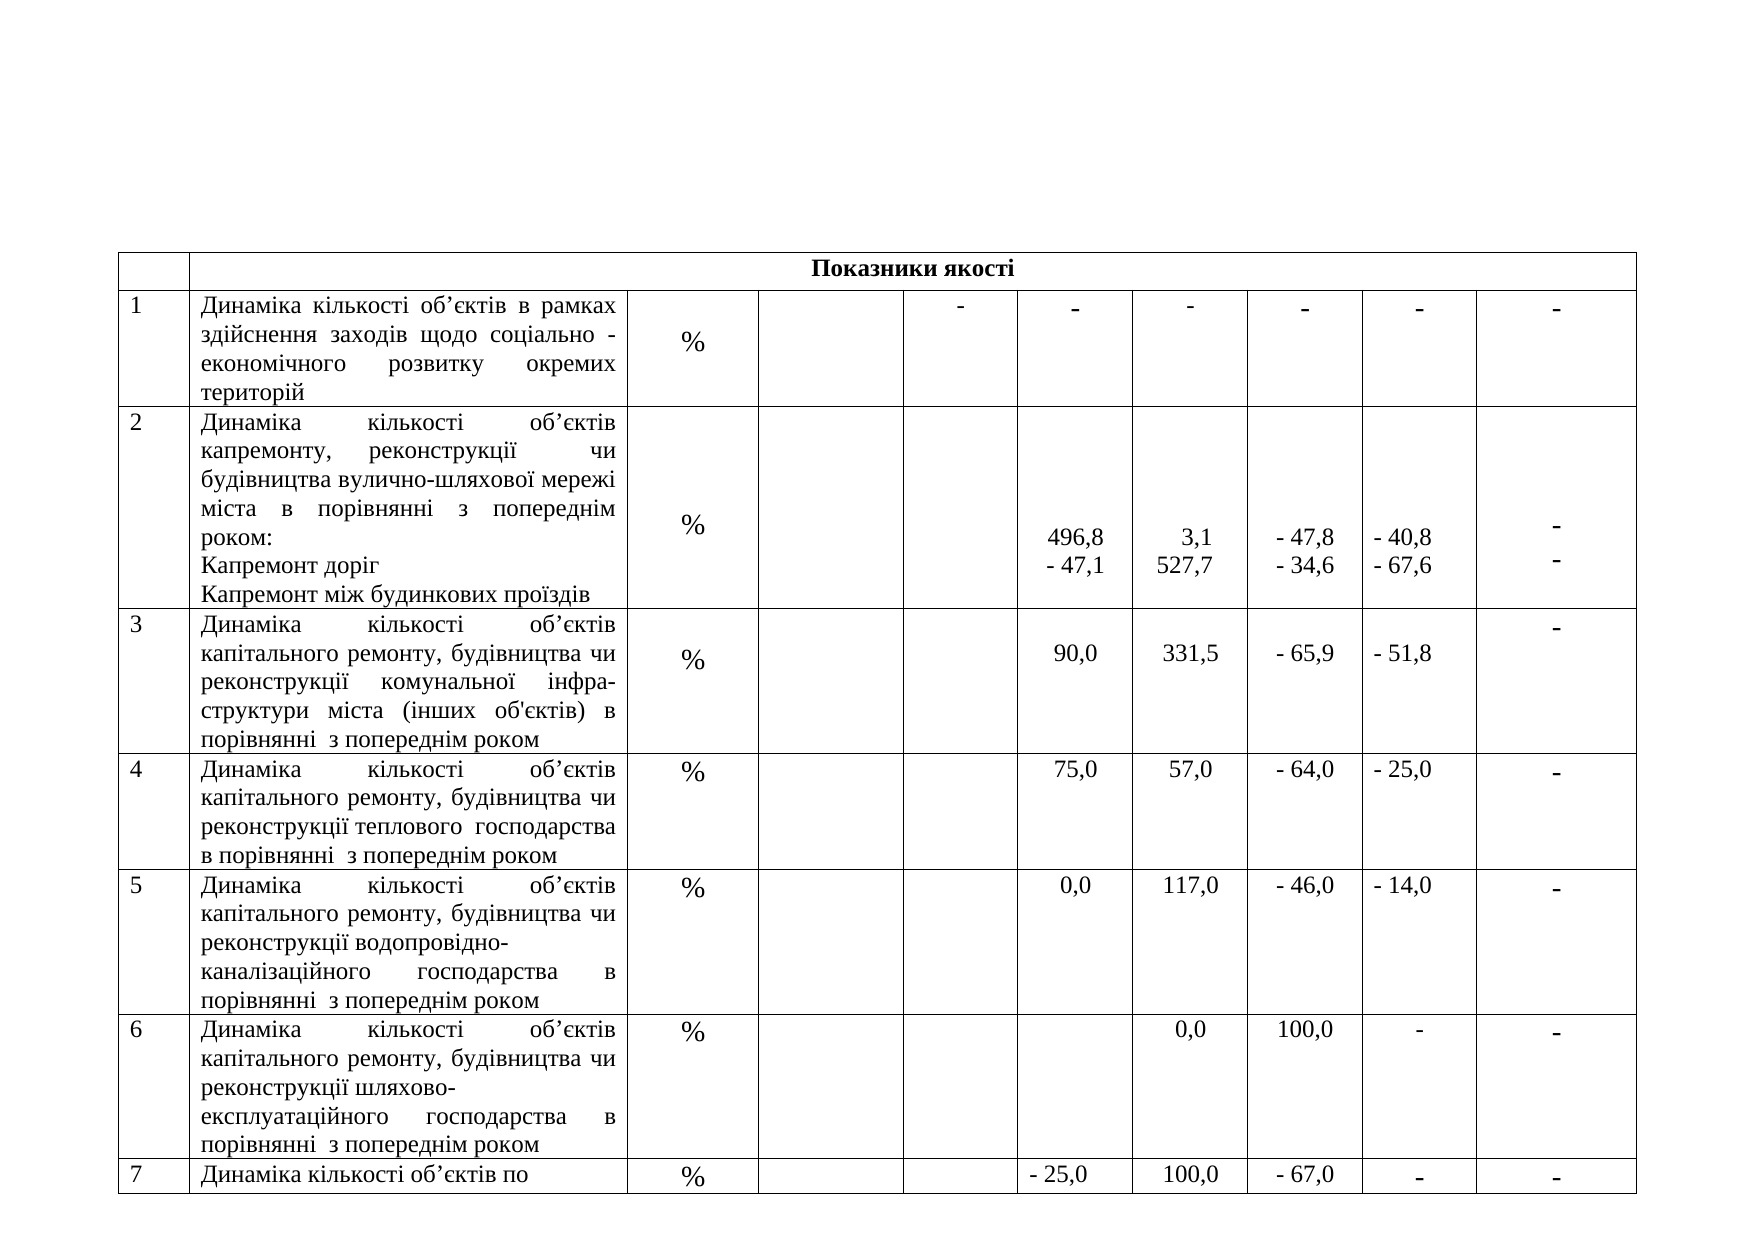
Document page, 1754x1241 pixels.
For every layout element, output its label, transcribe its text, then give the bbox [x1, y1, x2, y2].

table_cell [759, 407, 903, 608]
table_cell [904, 1015, 1017, 1158]
table_cell % [628, 291, 758, 406]
table_cell - [1477, 870, 1636, 1013]
table_cell - [1363, 1159, 1476, 1193]
table_cell - [1248, 291, 1362, 406]
table_cell 0,0 [1133, 1015, 1247, 1158]
table_cell - [1477, 1015, 1636, 1158]
table_cell - [904, 291, 1017, 406]
table_cell 100,0 [1133, 1159, 1247, 1193]
table_cell Динаміка кількості об’єктів капітального ремонту, будівництва чи реконструкції водопровідно- каналізаційного господарства в порівнянні з попереднім роком [190, 870, 627, 1013]
table_cell 100,0 [1248, 1015, 1362, 1158]
table_cell 7 [119, 1159, 189, 1193]
table_cell 3,1 527,7 [1133, 407, 1247, 608]
table_cell - 46,0 [1248, 870, 1362, 1013]
table_cell - [1477, 609, 1636, 753]
table_cell 1 [119, 291, 189, 406]
table_cell - [1477, 291, 1636, 406]
table_cell % [628, 870, 758, 1013]
table_cell 331,5 [1133, 609, 1247, 753]
table_cell 75,0 [1018, 754, 1132, 869]
table_cell - 47,8 - 34,6 [1248, 407, 1362, 608]
table_cell [759, 1015, 903, 1158]
table_cell 117,0 [1133, 870, 1247, 1013]
table_cell Динаміка кількості об’єктів капітального ремонту, будівництва чи реконструкції шляхово- експлуатаційного господарства в порівнянні з попереднім роком [190, 1015, 627, 1158]
table_cell 496,8 - 47,1 [1018, 407, 1132, 608]
table_header [119, 253, 189, 289]
table_cell Динаміка кількості об’єктів капремонту, реконструкції чи будівництва вулично-шляхової мережі міста в порівнянні з попереднім роком: Капремонт доріг Капремонт між будинкових проїздів [190, 407, 627, 608]
table_cell [759, 291, 903, 406]
table_cell - 25,0 [1018, 1159, 1132, 1193]
table_cell 4 [119, 754, 189, 869]
table_cell - 64,0 [1248, 754, 1362, 869]
table_cell [904, 870, 1017, 1013]
table_cell [904, 407, 1017, 608]
table_cell [904, 609, 1017, 753]
table_cell 5 [119, 870, 189, 1013]
table_header Показники якості [190, 253, 1636, 289]
table_cell % [628, 1159, 758, 1193]
table_cell [759, 870, 903, 1013]
table_cell - 51,8 [1363, 609, 1476, 753]
table_cell % [628, 1015, 758, 1158]
table_cell % [628, 754, 758, 869]
table_cell [904, 754, 1017, 869]
table_cell - - [1477, 407, 1636, 608]
table_cell [759, 609, 903, 753]
table_cell - [1018, 291, 1132, 406]
table_cell [1018, 1015, 1132, 1158]
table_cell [190, 1159, 627, 1193]
table_cell Динаміка кількості об’єктів в рамках здійснення заходів щодо соціально - економічного розвитку окремих територій [190, 291, 627, 406]
table_cell 57,0 [1133, 754, 1247, 869]
table_cell 2 [119, 407, 189, 608]
table_cell [904, 1159, 1017, 1193]
table_cell 90,0 [1018, 609, 1132, 753]
table_cell Динаміка кількості об’єктів капітального ремонту, будівництва чи реконструкції теплового господарства в порівнянні з попереднім роком [190, 754, 627, 869]
table_cell - [1477, 754, 1636, 869]
table_cell - [1477, 1159, 1636, 1193]
table_cell % [628, 609, 758, 753]
table_cell - [1133, 291, 1247, 406]
table_cell - 67,0 [1248, 1159, 1362, 1193]
table_cell Динаміка кількості об’єктів капітального ремонту, будівництва чи реконструкції комунальної інфра-структури міста (інших об'єктів) в порівнянні з попереднім роком [190, 609, 627, 753]
table_cell % [628, 407, 758, 608]
table_cell - [1363, 291, 1476, 406]
table_cell - 65,9 [1248, 609, 1362, 753]
table_cell 3 [119, 609, 189, 753]
table_cell - [1363, 1015, 1476, 1158]
table_cell - 40,8 - 67,6 [1363, 407, 1476, 608]
table_cell - 25,0 [1363, 754, 1476, 869]
table_cell 0,0 [1018, 870, 1132, 1013]
table_cell [759, 754, 903, 869]
table_cell 6 [119, 1015, 189, 1158]
table_cell [759, 1159, 903, 1193]
table_cell - 14,0 [1363, 870, 1476, 1013]
